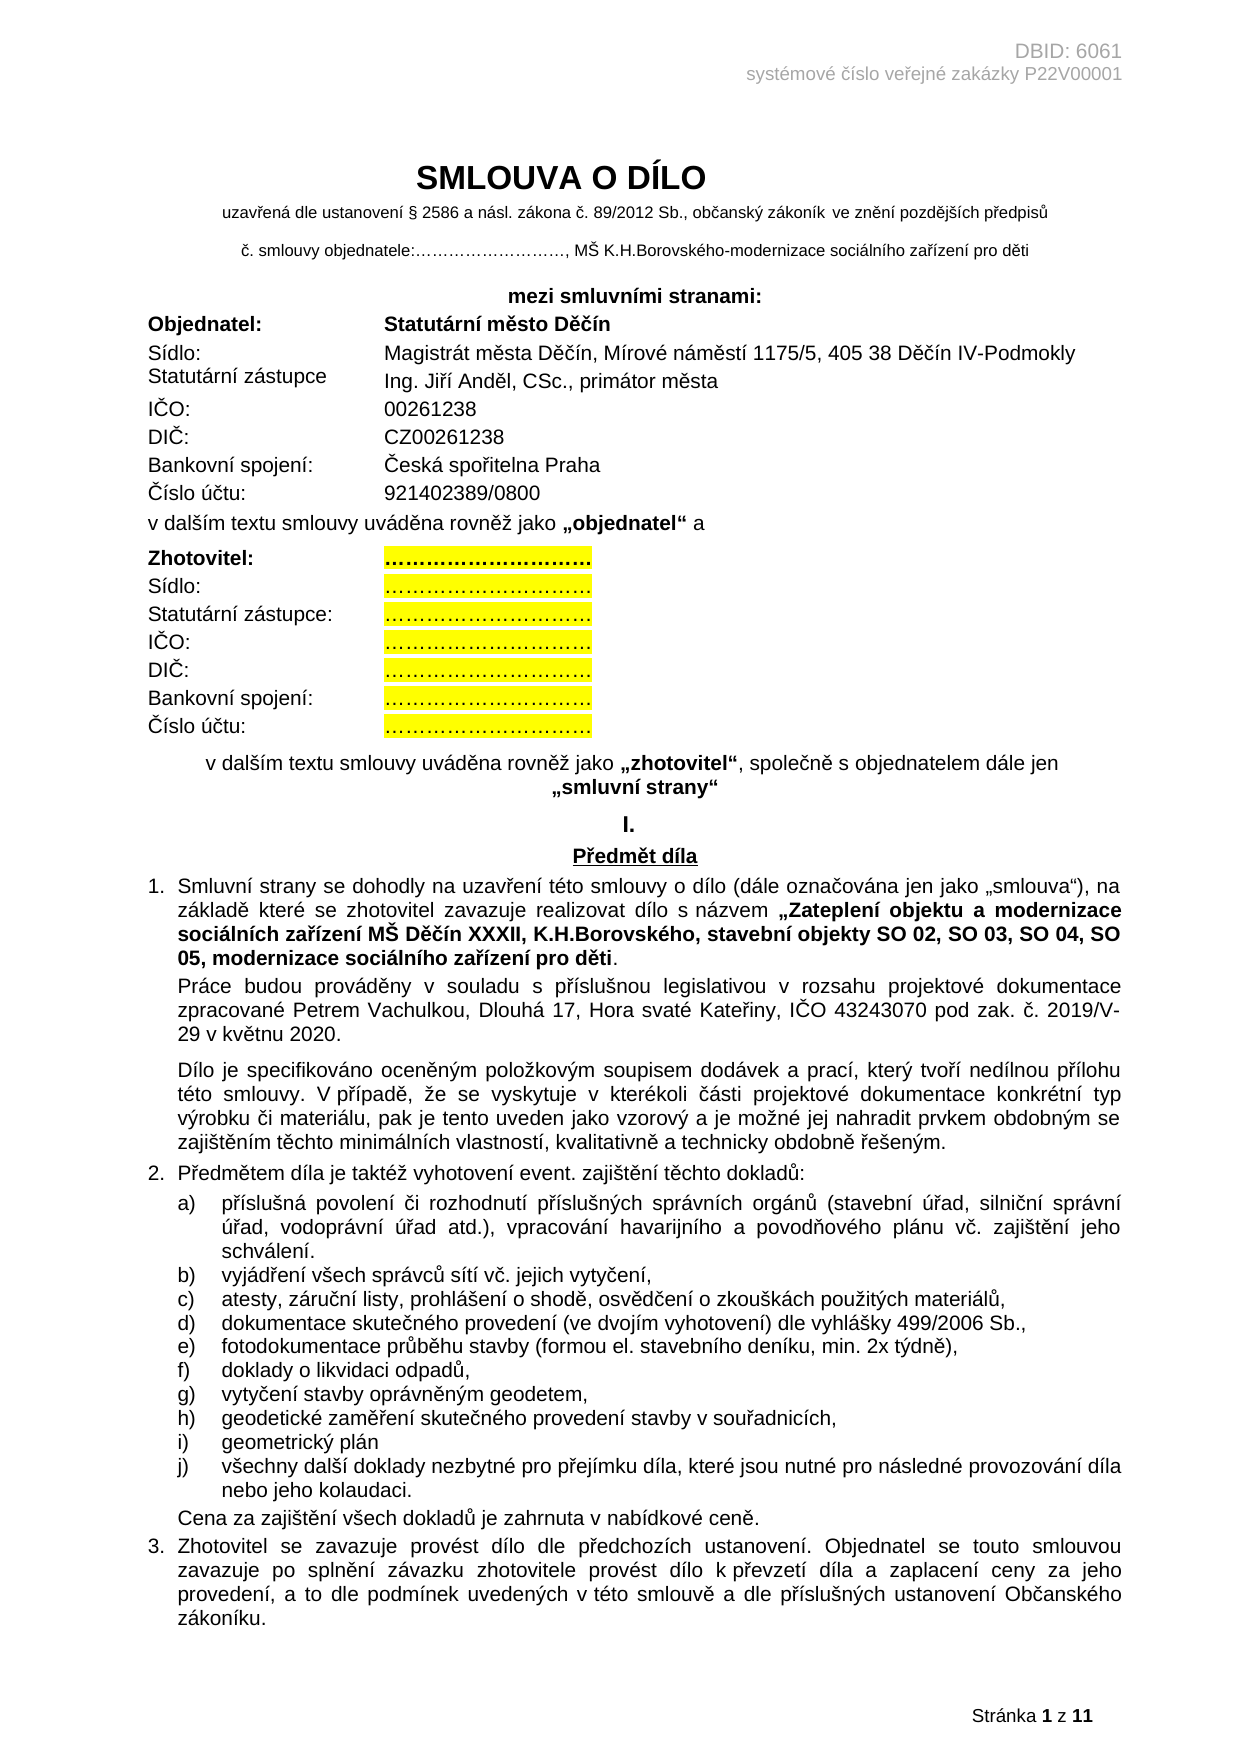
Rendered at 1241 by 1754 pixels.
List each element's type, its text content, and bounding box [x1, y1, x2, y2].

list vytyčení stavby oprávněným geodetem, [177, 1382, 1122, 1406]
table_cell ………………………… [373, 710, 1107, 738]
table_cell Číslo účtu: [136, 710, 373, 738]
list Předmětem díla je taktéž vyhotovení event. zajištění těchto dokladů: [148, 1160, 1122, 1184]
table_cell Bankovní spojení: [136, 449, 373, 477]
list fotodokumentace průběhu stavby (formou el. stavebního deníku, min. 2x týdně), [177, 1334, 1122, 1358]
list geodetické zaměření skutečného provedení stavby v souřadnicích, [177, 1406, 1122, 1430]
table_cell Statutární zástupce [136, 364, 373, 392]
table_cell Bankovní spojení: [136, 682, 373, 710]
table_cell ………………………… [373, 598, 1107, 626]
table_cell IČO: [136, 626, 373, 654]
table_header Statutární město Děčín [373, 308, 1107, 336]
table_cell Sídlo: [136, 570, 373, 598]
table_cell DIČ: [136, 421, 373, 449]
list Smluvní strany se dohodly na uzavření této smlouvy o dílo (dále označována jen jako „smlouva“), na základě které se zhotovitel zavazuje realizovat dílo s názvem „Zateplení objektu a modernizace sociálních zařízení MŠ Děčín XXXII, K.H.Borovského, stavební objekty SO 02, SO 03, SO 04, SO 05, modernizace sociálního zařízení pro děti. [148, 874, 1122, 970]
text Práce budou prováděny v souladu s příslušnou legislativou v rozsahu projektové dokumentace zpracované Petrem Vachulkou, Dlouhá 17, Hora svaté Kateřiny, IČO 43243070 pod zak. č. 2019/V- 29 v květnu 2020. [177, 974, 1122, 1046]
list vyjádření všech správců sítí vč. jejich vytyčení, [177, 1262, 1122, 1286]
list příslušná povolení či rozhodnutí příslušných správních orgánů (stavební úřad, silniční správní úřad, vodoprávní úřad atd.), vpracování havarijního a povodňového plánu vč. zajištění jeho schválení. [177, 1191, 1122, 1262]
table_header ………………………… [373, 541, 1107, 569]
text v dalším textu smlouvy uváděna rovněž jako „objednatel“ a [148, 511, 1122, 535]
list dokumentace skutečného provedení (ve dvojím vyhotovení) dle vyhlášky 499/2006 Sb., [177, 1310, 1122, 1334]
table_cell Magistrát města Děčín, Mírové náměstí 1175/5, 405 38 Děčín IV-Podmokly [373, 336, 1107, 364]
list geometrický plán [177, 1430, 1122, 1454]
table_cell Sídlo: [136, 336, 373, 364]
table_header Objednatel: [136, 308, 373, 336]
table_cell 00261238 [373, 393, 1107, 421]
list Cena za zajištění všech dokladů je zahrnuta v nabídkové ceně. [148, 1506, 1122, 1530]
text Dílo je specifikováno oceněným položkovým soupisem dodávek a prací, který tvoří nedílnou přílohu této smlouvy. V případě, že se vyskytuje v kterékoli části projektové dokumentace konkrétní typ výrobku či materiálu, pak je tento uveden jako vzorový a je možné jej nahradit prvkem obdobným se zajištěním těchto minimálních vlastností, kvalitativně a technicky obdobně řešeným. [177, 1058, 1122, 1154]
table_cell DIČ: [136, 654, 373, 682]
subtitle Předmět díla [148, 844, 1122, 868]
table_cell CZ00261238 [373, 421, 1107, 449]
text mezi smluvními stranami: [148, 284, 1122, 308]
table_header Zhotovitel: [136, 541, 373, 569]
list Zhotovitel se zavazuje provést dílo dle předchozích ustanovení. Objednatel se touto smlouvou zavazuje po splnění závazku zhotovitele provést dílo k převzetí díla a zaplacení ceny za jeho provedení, a to dle podmínek uvedených v této smlouvě a dle příslušných ustanovení Občanského zákoníku. [148, 1534, 1122, 1630]
list atesty, záruční listy, prohlášení o shodě, osvědčení o zkouškách použitých materiálů, [177, 1286, 1122, 1310]
table_cell ………………………… [373, 654, 1107, 682]
text uzavřená dle ustanovení § 2586 a násl. zákona č. 89/2012 Sb., občanský zákoník ve znění pozdějších předpisů [148, 203, 1122, 222]
list doklady o likvidaci odpadů, [177, 1358, 1122, 1382]
text č. smlouvy objednatele:………………………, MŠ K.H.Borovského-modernizace sociálního zařízení pro děti [148, 241, 1122, 260]
table_cell IČO: [136, 393, 373, 421]
table_cell 921402389/0800 [373, 477, 1107, 505]
table_cell Ing. Jiří Anděl, CSc., primátor města [373, 364, 1107, 392]
table_cell Statutární zástupce: [136, 598, 373, 626]
text v dalším textu smlouvy uváděna rovněž jako „zhotovitel“, společně s objednatelem dále jen „smluvní strany“ [148, 751, 1122, 799]
list všechny další doklady nezbytné pro přejímku díla, které jsou nutné pro následné provozování díla nebo jeho kolaudaci. [177, 1454, 1122, 1502]
table_cell ………………………… [373, 682, 1107, 710]
table_cell ………………………… [373, 626, 1107, 654]
subtitle SMLOUVA O DÍLO [0, 158, 1122, 196]
table_cell ………………………… [373, 570, 1107, 598]
table_cell Česká spořitelna Praha [373, 449, 1107, 477]
table_cell Číslo účtu: [136, 477, 373, 505]
